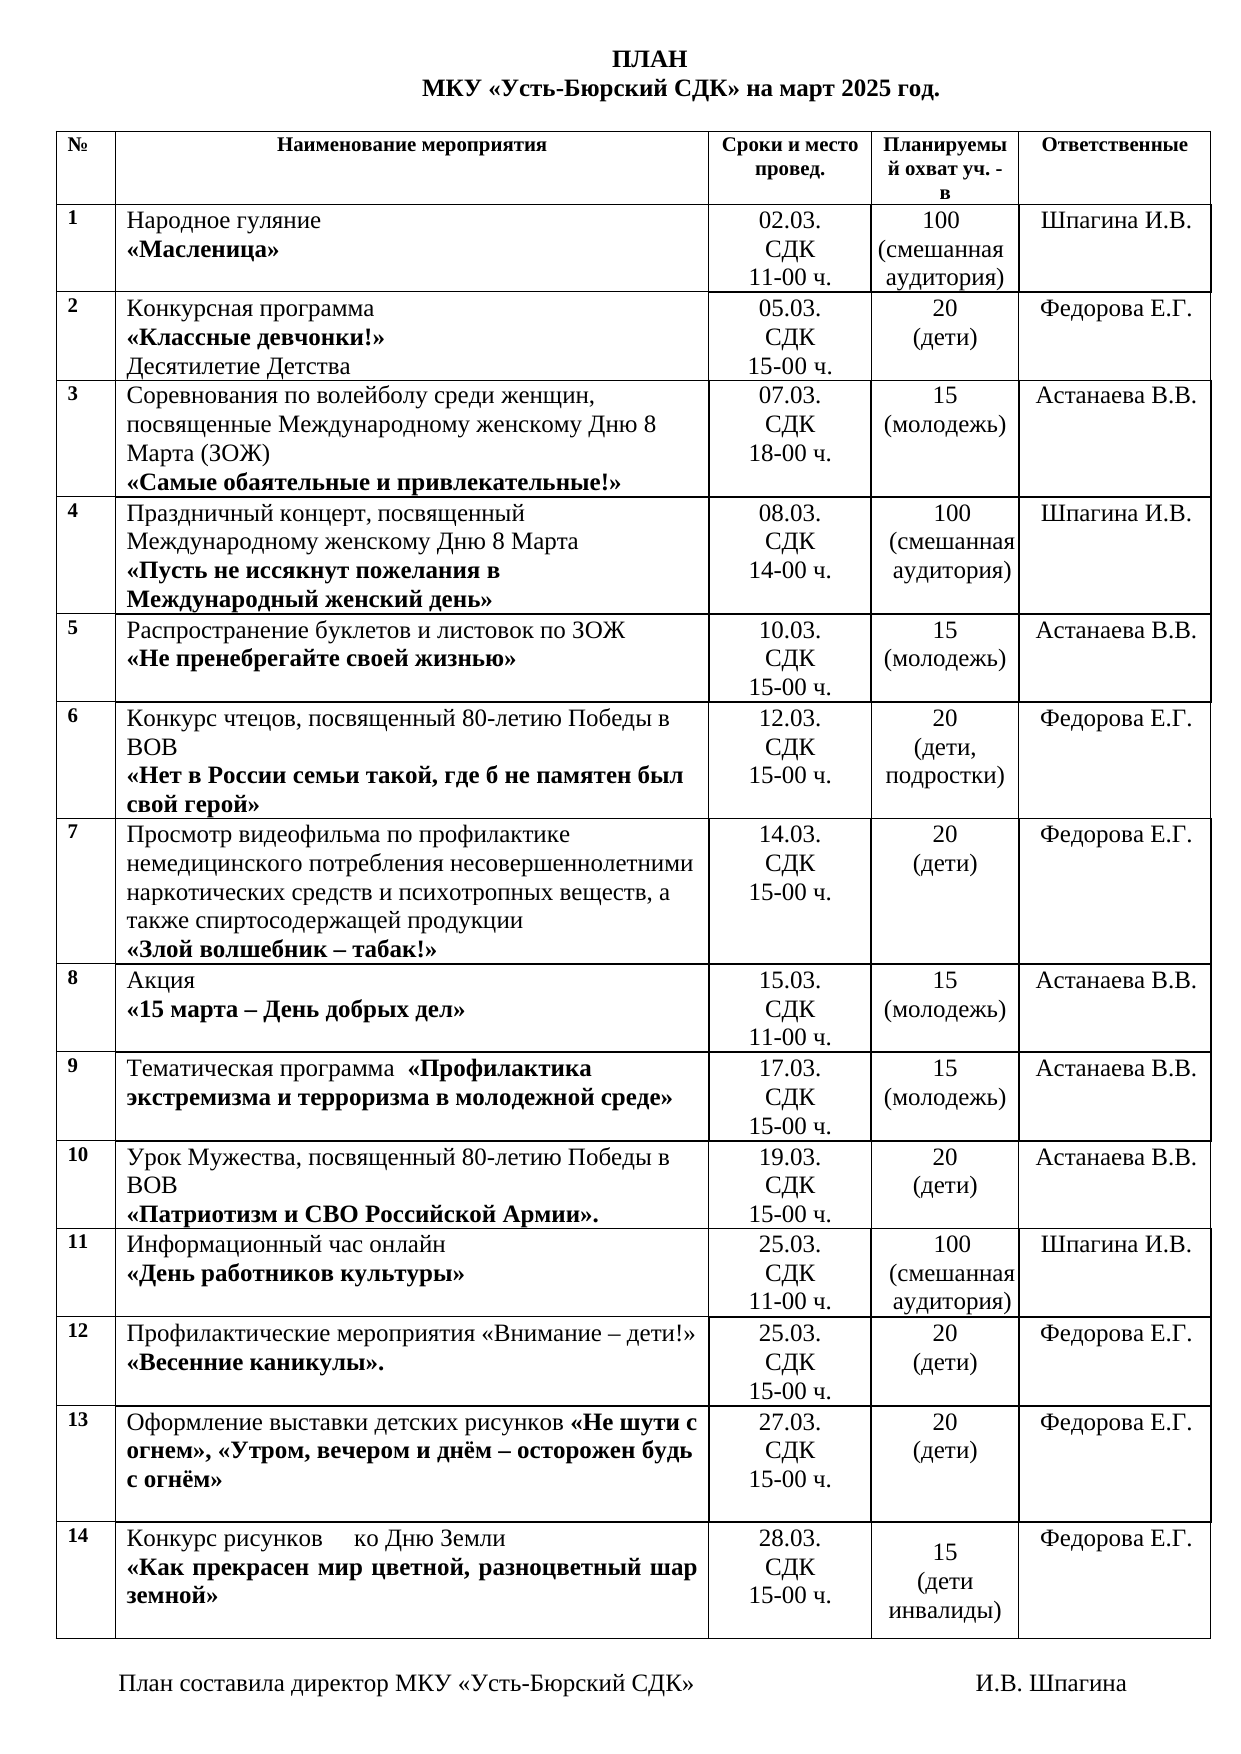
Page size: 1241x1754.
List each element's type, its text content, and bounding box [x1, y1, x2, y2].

table_cell Профилактические мероприятия «Внимание – дети!» «Весенние каникулы». [116, 1317, 708, 1404]
table_cell 20 (дети) [872, 819, 1018, 963]
table_cell 15 (молодежь) [872, 965, 1018, 1051]
table_cell 14 [57, 1522, 115, 1638]
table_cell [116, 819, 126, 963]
table_cell 1 [57, 205, 115, 291]
table_cell 14.03. СДК 15-00 ч. [710, 819, 870, 963]
table_cell 6 [57, 702, 115, 818]
table_cell 20 (дети) [872, 1407, 1018, 1521]
table_cell Федорова Е.Г. [1019, 1523, 1210, 1638]
table_cell Астанаева В.В. [1019, 1142, 1210, 1228]
table_cell 15 (молодежь) [872, 1053, 1018, 1139]
table_cell 5 [57, 614, 115, 701]
text МКУ «Усть-Бюрский СДК» на март 2025 год. [118, 73, 1181, 102]
table_cell 100 (смешанная аудитория) [872, 205, 1018, 291]
table_cell 08.03. СДК 14-00 ч. [710, 498, 870, 613]
table_cell 15.03. СДК 11-00 ч. [710, 965, 870, 1051]
table_cell 7 [57, 819, 115, 963]
table_cell 100 (смешанная аудитория) [872, 1229, 1018, 1316]
table_cell 15 (молодежь) [872, 615, 1018, 701]
table_cell Федорова Е.Г. [1020, 1407, 1210, 1521]
text ПЛАН [118, 44, 1181, 73]
table_cell Распространение буклетов и листовок по ЗОЖ «Не пренебрегайте своей жизнью» [116, 615, 708, 701]
table_cell 12 [57, 1317, 115, 1404]
table_cell Шпагина И.В. [1020, 498, 1210, 613]
table_cell Просмотр видеофильма по профилактике немедицинского потребления несовершеннолетними наркотических средств и психотропных веществ, а также спиртосодержащей продукции «Злой волшебник – табак!» [437, 819, 708, 963]
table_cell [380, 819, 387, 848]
table_cell 13 [57, 1406, 115, 1521]
table_cell 25.03. СДК 15-00 ч. [710, 1318, 870, 1404]
table_cell Астанаева В.В. [1020, 965, 1210, 1051]
table_cell 12.03. СДК 15-00 ч. [709, 703, 871, 818]
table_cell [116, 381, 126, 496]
table_cell Народное гуляние «Масленица» [116, 205, 708, 291]
table_cell Федорова Е.Г. [1019, 293, 1210, 379]
table_cell 27.03. СДК 15-00 ч. [710, 1407, 870, 1521]
table_cell Федорова Е.Г. [1020, 819, 1210, 963]
table_cell Федорова Е.Г. [1020, 1318, 1210, 1404]
table_cell 20 (дети) [872, 1142, 1018, 1228]
table_cell Конкурсная программа «Классные девчонки!» Десятилетие Детства [116, 292, 708, 379]
table_cell Конкурс чтецов, посвященный 80-летию Победы в ВОВ «Нет в России семьи такой, где б не памятен был свой герой» [116, 703, 708, 818]
table_cell 10 [57, 1141, 115, 1228]
table_header Наименование мероприятия [116, 132, 708, 204]
table_header № [57, 132, 115, 204]
table_cell 07.03. СДК 18-00 ч. [710, 381, 870, 496]
table_cell 100 (смешанная аудитория) [872, 498, 1018, 613]
table_cell 25.03. СДК 11-00 ч. [709, 1229, 870, 1316]
table_cell 20 (дети, подростки) [872, 703, 1018, 818]
table_header Планируемый охват уч. - в [872, 132, 1018, 204]
table_cell 20 (дети) [872, 1318, 1018, 1404]
table_cell Соревнования по волейболу среди женщин, посвященные Международному женскому Дню 8 Марта (ЗОЖ) «Самые обаятельные и привлекательные!» [270, 381, 708, 496]
table_cell 3 [57, 381, 115, 496]
table_cell Шпагина И.В. [1020, 1229, 1210, 1316]
table_cell 19.03. СДК 15-00 ч. [709, 1142, 871, 1228]
table_cell 4 [57, 497, 115, 613]
table_cell Федорова Е.Г. [1019, 703, 1210, 818]
table_cell 15 (дети инвалиды) [872, 1523, 1018, 1638]
table_cell 10.03. СДК 15-00 ч. [710, 615, 870, 701]
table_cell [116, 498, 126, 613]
table_cell Оформление выставки детских рисунков «Не шути с огнем», «Утром, вечером и днём – осторожен будь с огнём» [116, 1407, 708, 1521]
table_cell Астанаева В.В. [1020, 615, 1210, 701]
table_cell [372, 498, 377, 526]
table_cell Урок Мужества, посвященный 80-летию Победы в ВОВ «Патриотизм и СВО Российской Армии». [116, 1142, 708, 1228]
table_cell Конкурс рисунков ко Дню Земли «Как прекрасен мир цветной, разноцветный шар земной» [116, 1523, 708, 1638]
table_cell 02.03. СДК 11-00 ч. [709, 205, 870, 291]
table_cell Акция «15 марта – День добрых дел» [116, 965, 708, 1051]
table_cell 20 (дети) [872, 293, 1018, 379]
table_cell Астанаева В.В. [1020, 381, 1210, 496]
table_header Ответственные [1019, 132, 1210, 204]
table_cell Праздничный концерт, посвященный Международному женскому Дню 8 Марта «Пусть не иссякнут пожелания в Международный женский день» [493, 498, 708, 613]
table_cell Астанаева В.В. [1020, 1053, 1210, 1139]
text План составила директор МКУ «Усть-Бюрский СДК» И.В. Шпагина [118, 1668, 1181, 1696]
table_cell Шпагина И.В. [1020, 205, 1210, 291]
table_cell 8 [57, 964, 115, 1051]
table_cell Тематическая программа «Профилактика экстремизма и терроризма в молодежной среде» [116, 1053, 708, 1139]
table_header Сроки и место провед. [709, 132, 871, 204]
table_cell 2 [57, 292, 115, 379]
table_cell 9 [57, 1052, 115, 1139]
table_cell 28.03. СДК 15-00 ч. [709, 1523, 871, 1638]
table_cell 17.03. СДК 15-00 ч. [710, 1053, 870, 1139]
table_cell Информационный час онлайн «День работников культуры» [116, 1229, 708, 1316]
table_cell 05.03. СДК 15-00 ч. [709, 293, 871, 379]
table_cell 15 (молодежь) [872, 381, 1018, 496]
table_cell 11 [57, 1229, 115, 1316]
